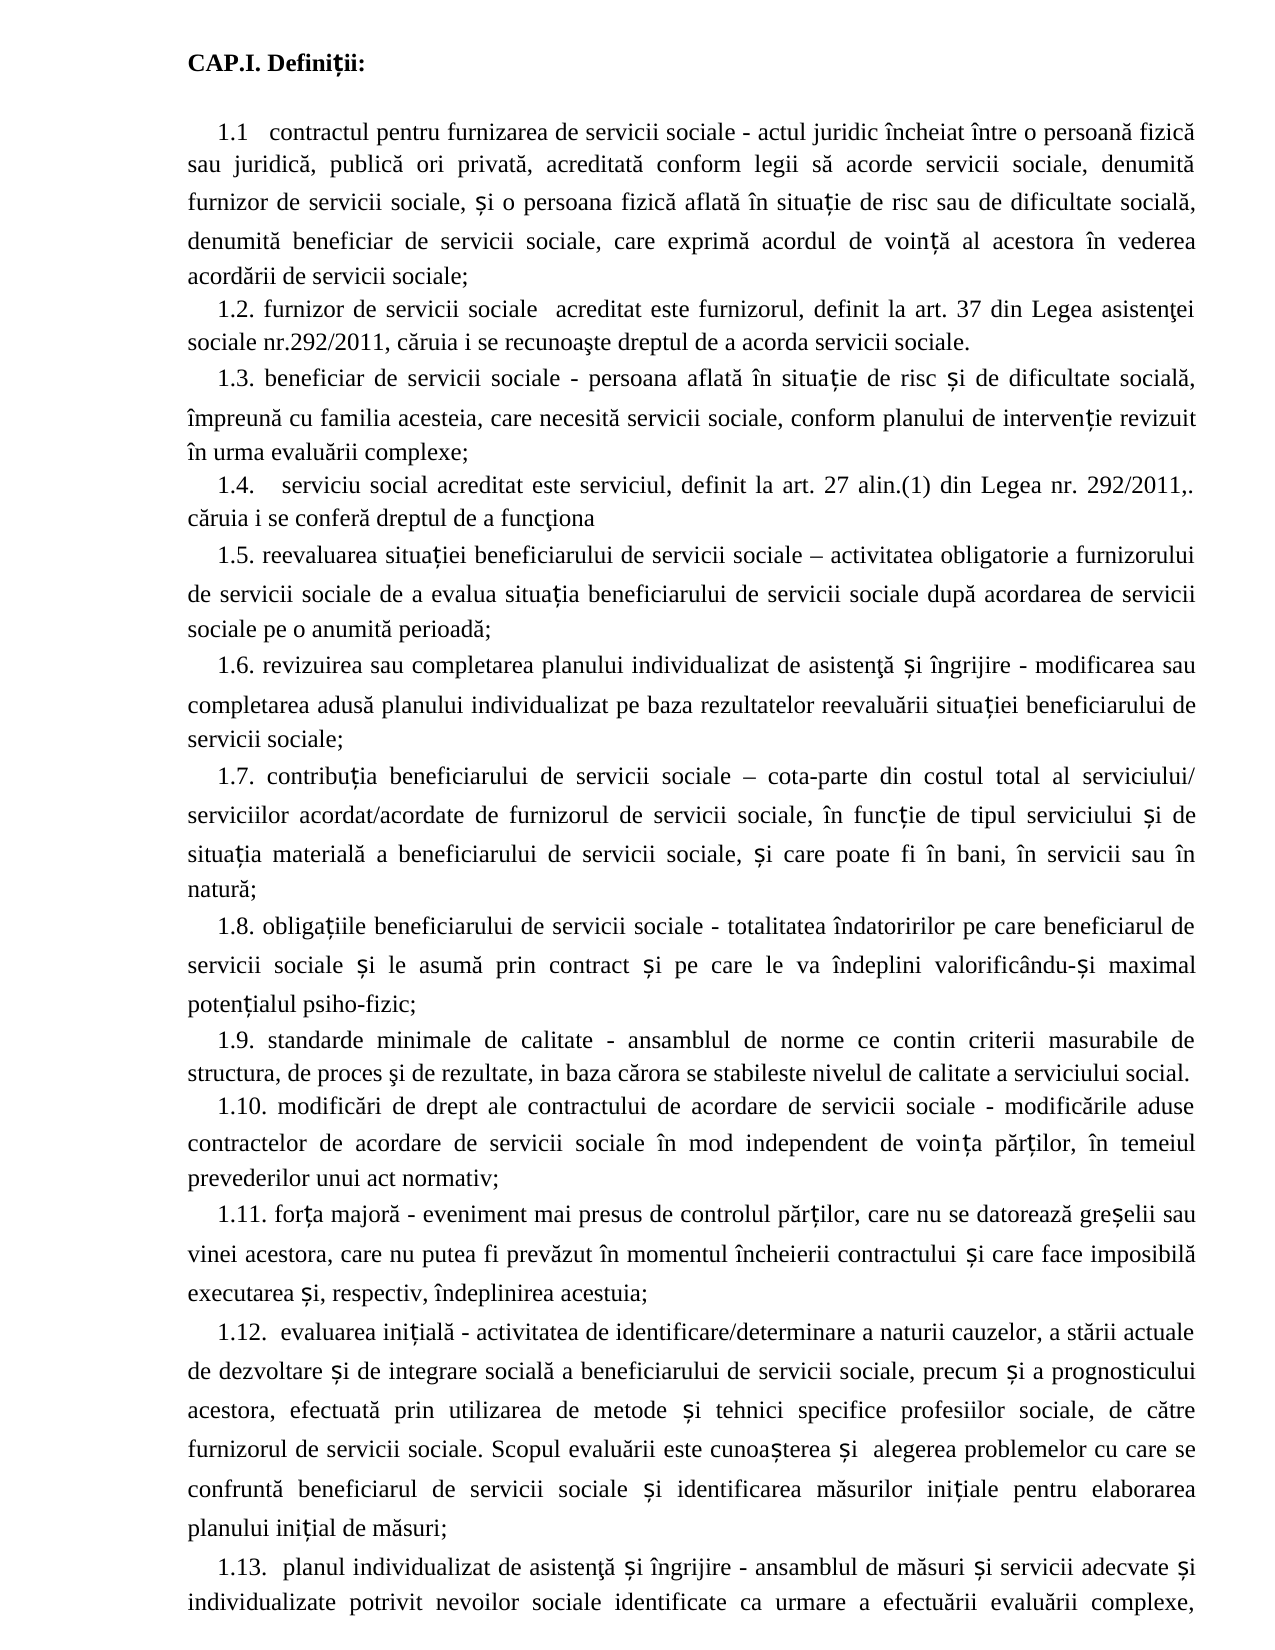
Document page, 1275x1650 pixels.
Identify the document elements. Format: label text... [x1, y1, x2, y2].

text 1.12. evaluarea inițială - activitatea de identificare/determinare a naturii cauzelor, a stării actuale de dezvoltare și de integrare socială a beneficiarului de servicii sociale, precum și a prognosticului acestora, efectuată prin utilizarea de metode și tehnici specifice profesiilor sociale, de către furnizorul de servicii sociale. Scopul evaluării este cunoașterea și alegerea problemelor cu care se confruntă beneficiarul de servicii sociale și identificarea măsurilor inițiale pentru elaborarea planului inițial de măsuri; [187, 1313, 1196, 1543]
text 1.1 contractul pentru furnizarea de servicii sociale - actul juridic încheiat între o persoană fizică sau juridică, publică ori privată, acreditată conform legii să acorde servicii sociale, denumită furnizor de servicii sociale, și o persoana fizică aflată în situație de risc sau de dificultate socială, denumită beneficiar de servicii sociale, care exprimă acordul de voință al acestora în vederea acordării de servicii sociale; [187, 117, 1196, 290]
text 1.11. forța majoră - eveniment mai presus de controlul părților, care nu se datorează greșelii sau vinei acestora, care nu putea fi prevăzut în momentul încheierii contractului și care face imposibilă executarea și, respectiv, îndeplinirea acestuia; [187, 1196, 1196, 1308]
text 1.6. revizuirea sau completarea planului individualizat de asistenţă și îngrijire - modificarea sau completarea adusă planului individualizat pe baza rezultatelor reevaluării situației beneficiarului de servicii sociale; [187, 647, 1196, 753]
text 1.5. reevaluarea situației beneficiarului de servicii sociale – activitatea obligatorie a furnizorului de servicii sociale de a evalua situația beneficiarului de servicii sociale după acordarea de servicii sociale pe o anumită perioadă; [187, 537, 1196, 643]
text 1.10. modificări de drept ale contractului de acordare de servicii sociale - modificările aduse contractelor de acordare de servicii sociale în mod independent de voința părților, în temeiul prevederilor unui act normativ; [187, 1091, 1196, 1192]
text 1.9. standarde minimale de calitate - ansamblul de norme ce contin criterii masurabile de structura, de proces şi de rezultate, in baza cărora se stabileste nivelul de calitate a serviciului social. [187, 1025, 1196, 1087]
text 1.7. contribuția beneficiarului de servicii sociale – cota-parte din costul total al serviciului/ serviciilor acordat/acordate de furnizorul de servicii sociale, în funcție de tipul serviciului și de situația materială a beneficiarului de servicii sociale, și care poate fi în bani, în servicii sau în natură; [187, 758, 1196, 903]
text 1.2. furnizor de servicii sociale acreditat este furnizorul, definit la art. 37 din Legea asistenţei sociale nr.292/2011, căruia i se recunoaşte dreptul de a acorda servicii sociale. [187, 294, 1196, 356]
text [187, 1548, 1196, 1616]
text 1.4. serviciu social acreditat este serviciul, definit la art. 27 alin.(1) din Legea nr. 292/2011,. căruia i se conferă dreptul de a funcţiona [187, 471, 1196, 532]
text 1.3. beneficiar de servicii sociale - persoana aflată în situație de risc și de dificultate socială, împreună cu familia acesteia, care necesită servicii sociale, conform planului de intervenție revizuit în urma evaluării complexe; [187, 360, 1196, 466]
text 1.8. obligațiile beneficiarului de servicii sociale - totalitatea îndatoririlor pe care beneficiarul de servicii sociale și le asumă prin contract și pe care le va îndeplini valorificându-și maximal potențialul psiho-fizic; [187, 907, 1196, 1020]
text CAP.I. Definiții: [187, 44, 1196, 78]
